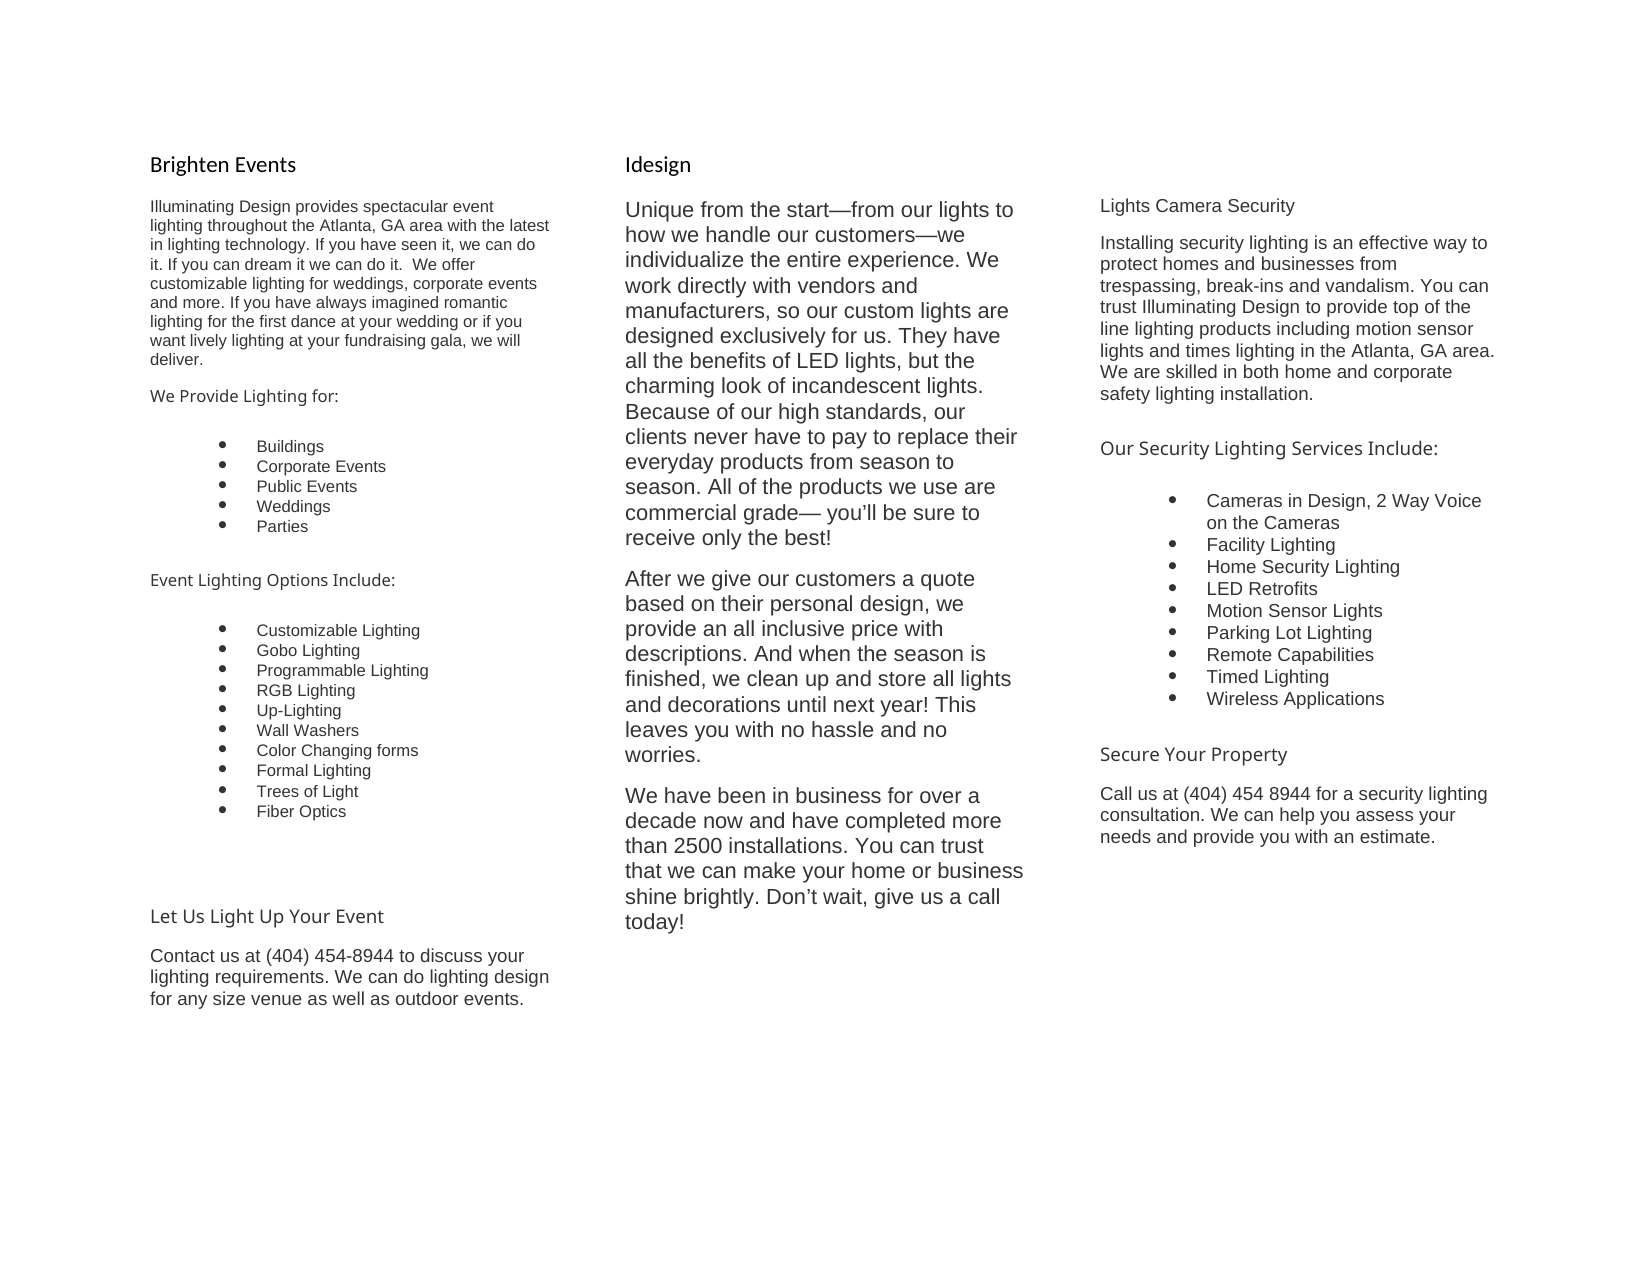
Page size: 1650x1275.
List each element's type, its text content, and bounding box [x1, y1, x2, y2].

list Trees of Light [219, 781, 550, 801]
list Timed Lighting [1169, 666, 1500, 688]
list Customizable Lighting [219, 621, 550, 641]
list Up-Lighting [219, 701, 550, 721]
text Illuminating Design provides spectacular event lighting throughout the Atlanta, GA area with the latest in lighting technology. If you have seen it, we can do it. If you can dream it we can do it. We offer customizable lighting for weddings, corporate events and more. If you have always imagined romantic lighting for the first dance at your wedding or if you want lively lighting at your fundraising gala, we will deliver. [150, 197, 550, 369]
text After we give our customers a quote based on their personal design, we provide an all inclusive price with descriptions. And when the season is finished, we clean up and store all lights and decorations until next year! This leaves you with no hassle and no worries. [625, 565, 1025, 767]
list Wireless Applications [1169, 688, 1500, 710]
list Corporate Events [219, 457, 550, 477]
text We Provide Lighting for: [150, 385, 550, 408]
text Lights Camera Security [1100, 194, 1500, 216]
text Our Security Lighting Services Include: [1100, 435, 1500, 461]
text Event Lighting Options Include: [150, 569, 550, 591]
list RGB Lighting [219, 681, 550, 701]
list Formal Lighting [219, 761, 550, 781]
list Programmable Lighting [219, 661, 550, 681]
list Gobo Lighting [219, 641, 550, 661]
list Public Events [219, 477, 550, 497]
text Idesign [625, 150, 1025, 178]
list Facility Lighting [1169, 534, 1500, 556]
text Call us at (404) 454 8944 for a security lighting consultation. We can help you assess your needs and provide you with an estimate. [1100, 783, 1500, 847]
text Unique from the start—from our lights to how we handle our customers—we individualize the entire experience. We work directly with vendors and manufacturers, so our custom lights are designed exclusively for us. They have all the benefits of LED lights, but the charming look of incandescent lights. Because of our high standards, our clients never have to pay to replace their everyday products from season to season. All of the products we use are commercial grade— you’ll be sure to receive only the best! [625, 197, 1025, 550]
list Wall Washers [219, 721, 550, 741]
text Contact us at (404) 454-8944 to discuss your lighting requirements. We can do lighting design for any size venue as well as outdoor events. [150, 945, 550, 1009]
text Brighten Events [150, 150, 550, 178]
list Color Changing forms [219, 741, 550, 761]
list LED Retrofits [1169, 578, 1500, 600]
text We have been in business for over a decade now and have completed more than 2500 installations. You can trust that we can make your home or business shine brightly. Don’t wait, give us a call today! [625, 783, 1025, 934]
list Remote Capabilities [1169, 644, 1500, 666]
list Motion Sensor Lights [1169, 600, 1500, 622]
list Home Security Lighting [1169, 556, 1500, 578]
text Secure Your Property [1100, 742, 1500, 767]
list Weddings [219, 497, 550, 517]
list Parties [219, 517, 550, 537]
text Let Us Light Up Your Event [150, 903, 550, 929]
list Cameras in Design, 2 Way Voice on the Cameras [1169, 490, 1500, 534]
list Parking Lot Lighting [1169, 622, 1500, 644]
list Buildings [219, 437, 550, 457]
list Fiber Optics [219, 801, 550, 822]
text Installing security lighting is an effective way to protect homes and businesses from trespassing, break-ins and vandalism. You can trust Illuminating Design to provide top of the line lighting products including motion sensor lights and times lighting in the Atlanta, GA area. We are skilled in both home and corporate safety lighting installation. [1100, 232, 1500, 404]
